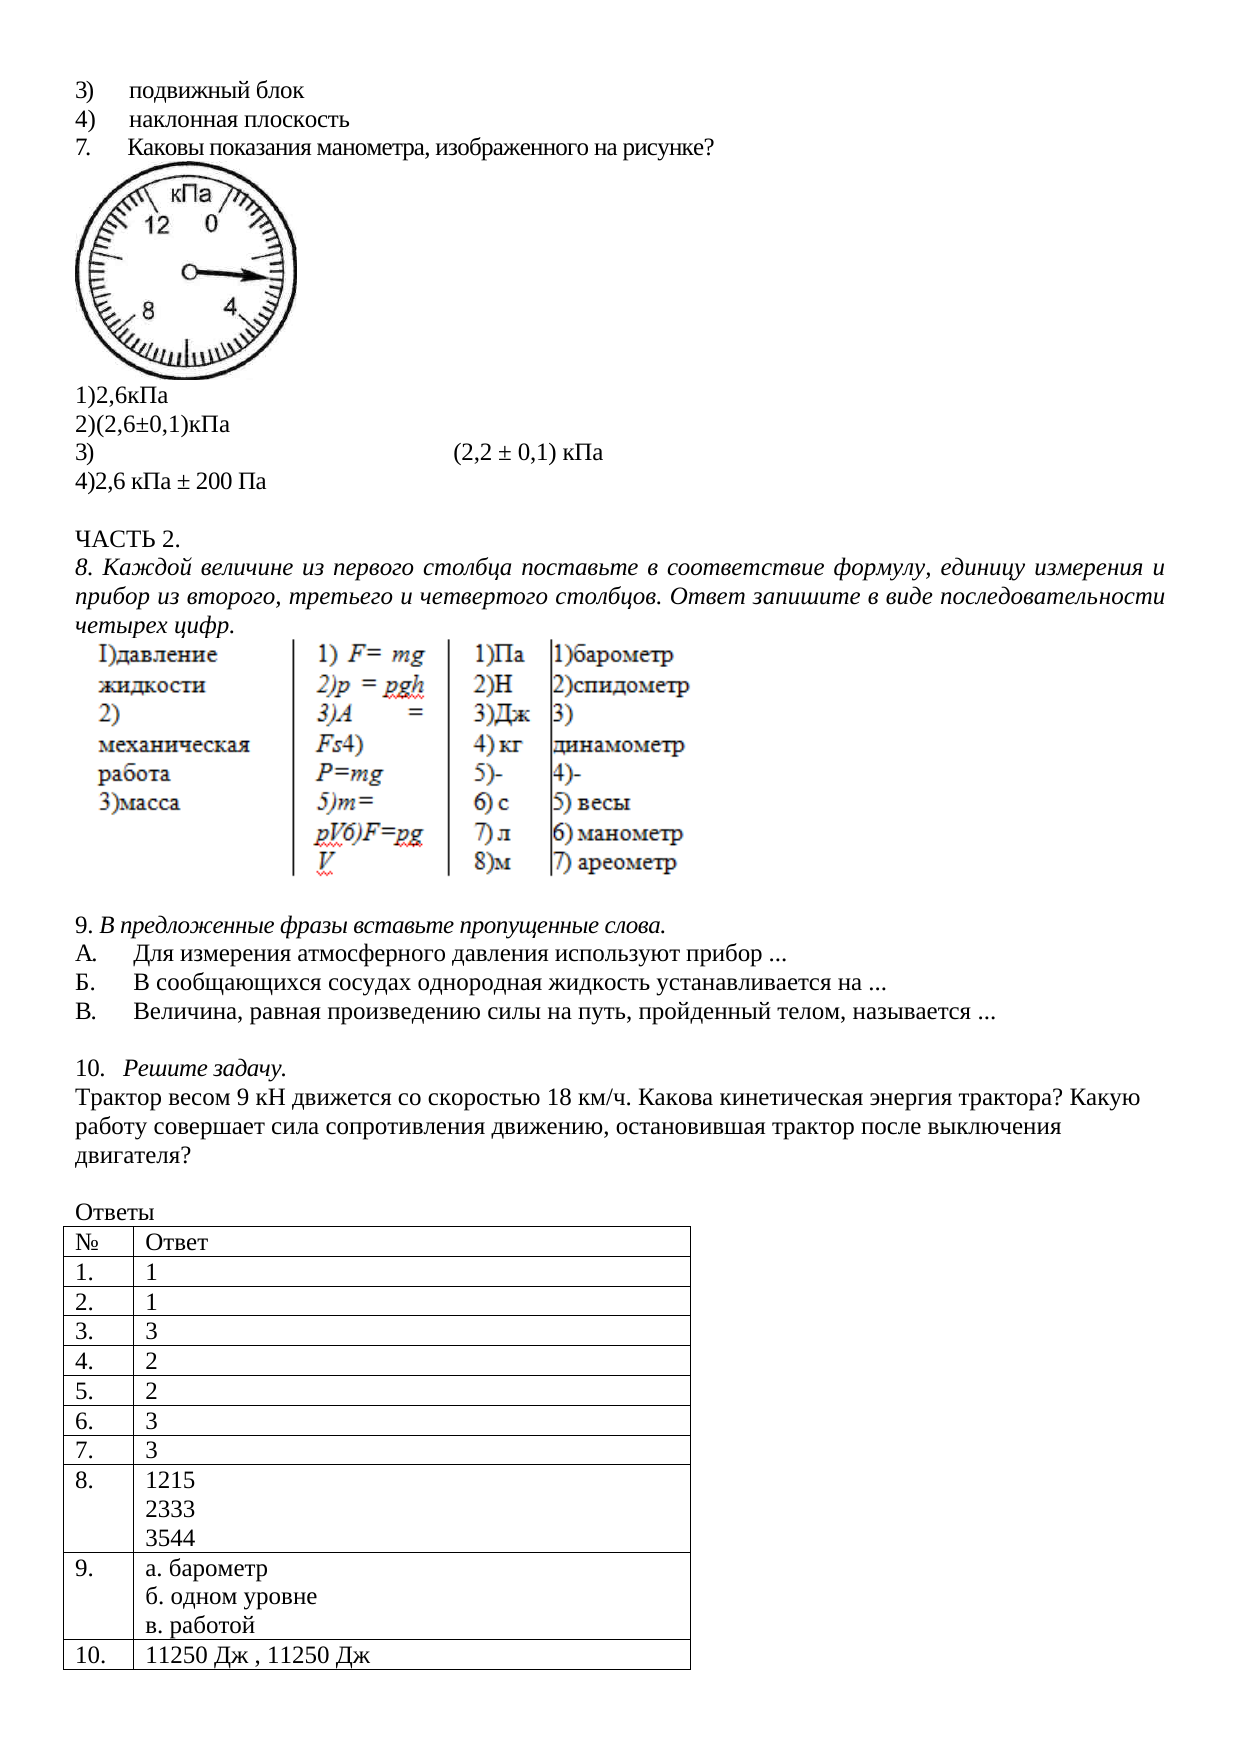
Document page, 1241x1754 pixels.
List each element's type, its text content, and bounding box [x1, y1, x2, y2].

table_cell [64, 1346, 133, 1375]
table_cell 3 [134, 1406, 690, 1434]
text 7. Каковы показания манометра, изображенного на рисунке? [75, 132, 1165, 161]
table_cell 1 [134, 1287, 690, 1315]
table_cell 1215 2333 3544 [134, 1465, 690, 1552]
text 9. В предложенные фразы вставьте пропущенные слова. [75, 910, 1165, 938]
table_cell [64, 1436, 133, 1464]
text 1)2,6кПа [75, 380, 1165, 409]
picture [75, 161, 297, 380]
table_cell [64, 1376, 133, 1405]
table_cell [64, 1640, 133, 1669]
text 8. Каждой величине из первого столбца поставьте в соответствие формулу, единицу измерения и прибор из второго, третьего и четвертого столбцов. Ответ запишите в виде последовательности четырех цифр. [75, 552, 1165, 639]
text Трактор весом 9 кН движется со скоростью 18 км/ч. Какова кинетическая энергия трактора? Какую работу совершает сила сопротивления движению, остановившая трактор после выключения двигателя? [75, 1082, 1165, 1168]
table_header № [64, 1227, 133, 1256]
table_cell [64, 1465, 133, 1552]
table_cell [64, 1257, 133, 1286]
table_cell 1 [134, 1257, 690, 1286]
text 4)2,6 кПа ± 200 Па [75, 466, 1165, 495]
table_cell 3 [134, 1316, 690, 1345]
table_cell [64, 1553, 133, 1639]
picture [75, 638, 743, 881]
table_cell а. барометр б. одном уровне в. работой [134, 1553, 690, 1639]
list наклонная плоскость [75, 104, 1165, 132]
text 10. Решите задачу. [75, 1053, 1165, 1082]
table_cell [64, 1316, 133, 1345]
text ЧАСТЬ 2. [75, 524, 1165, 552]
text Ответы [75, 1197, 1165, 1226]
table_cell [64, 1287, 133, 1315]
text 2)(2,6±0,1)кПа [75, 409, 1165, 437]
table_cell 2 [134, 1376, 690, 1405]
list (2,2 ± 0,1) кПа [75, 437, 1165, 466]
list подвижный блок [75, 75, 1165, 104]
table_cell 11250 Дж , 11250 Дж [134, 1640, 690, 1669]
table_cell 3 [134, 1436, 690, 1464]
text A. Для измерения атмосферного давления используют прибор ... Б. В сообщающихся сосудах однородная жидкость устанавливается на ... B. Величина, равная произведению силы на путь, пройденный телом, называется ... [75, 938, 1165, 1025]
table_cell [64, 1406, 133, 1434]
table_header Ответ [134, 1227, 690, 1256]
table_cell 2 [134, 1346, 690, 1375]
